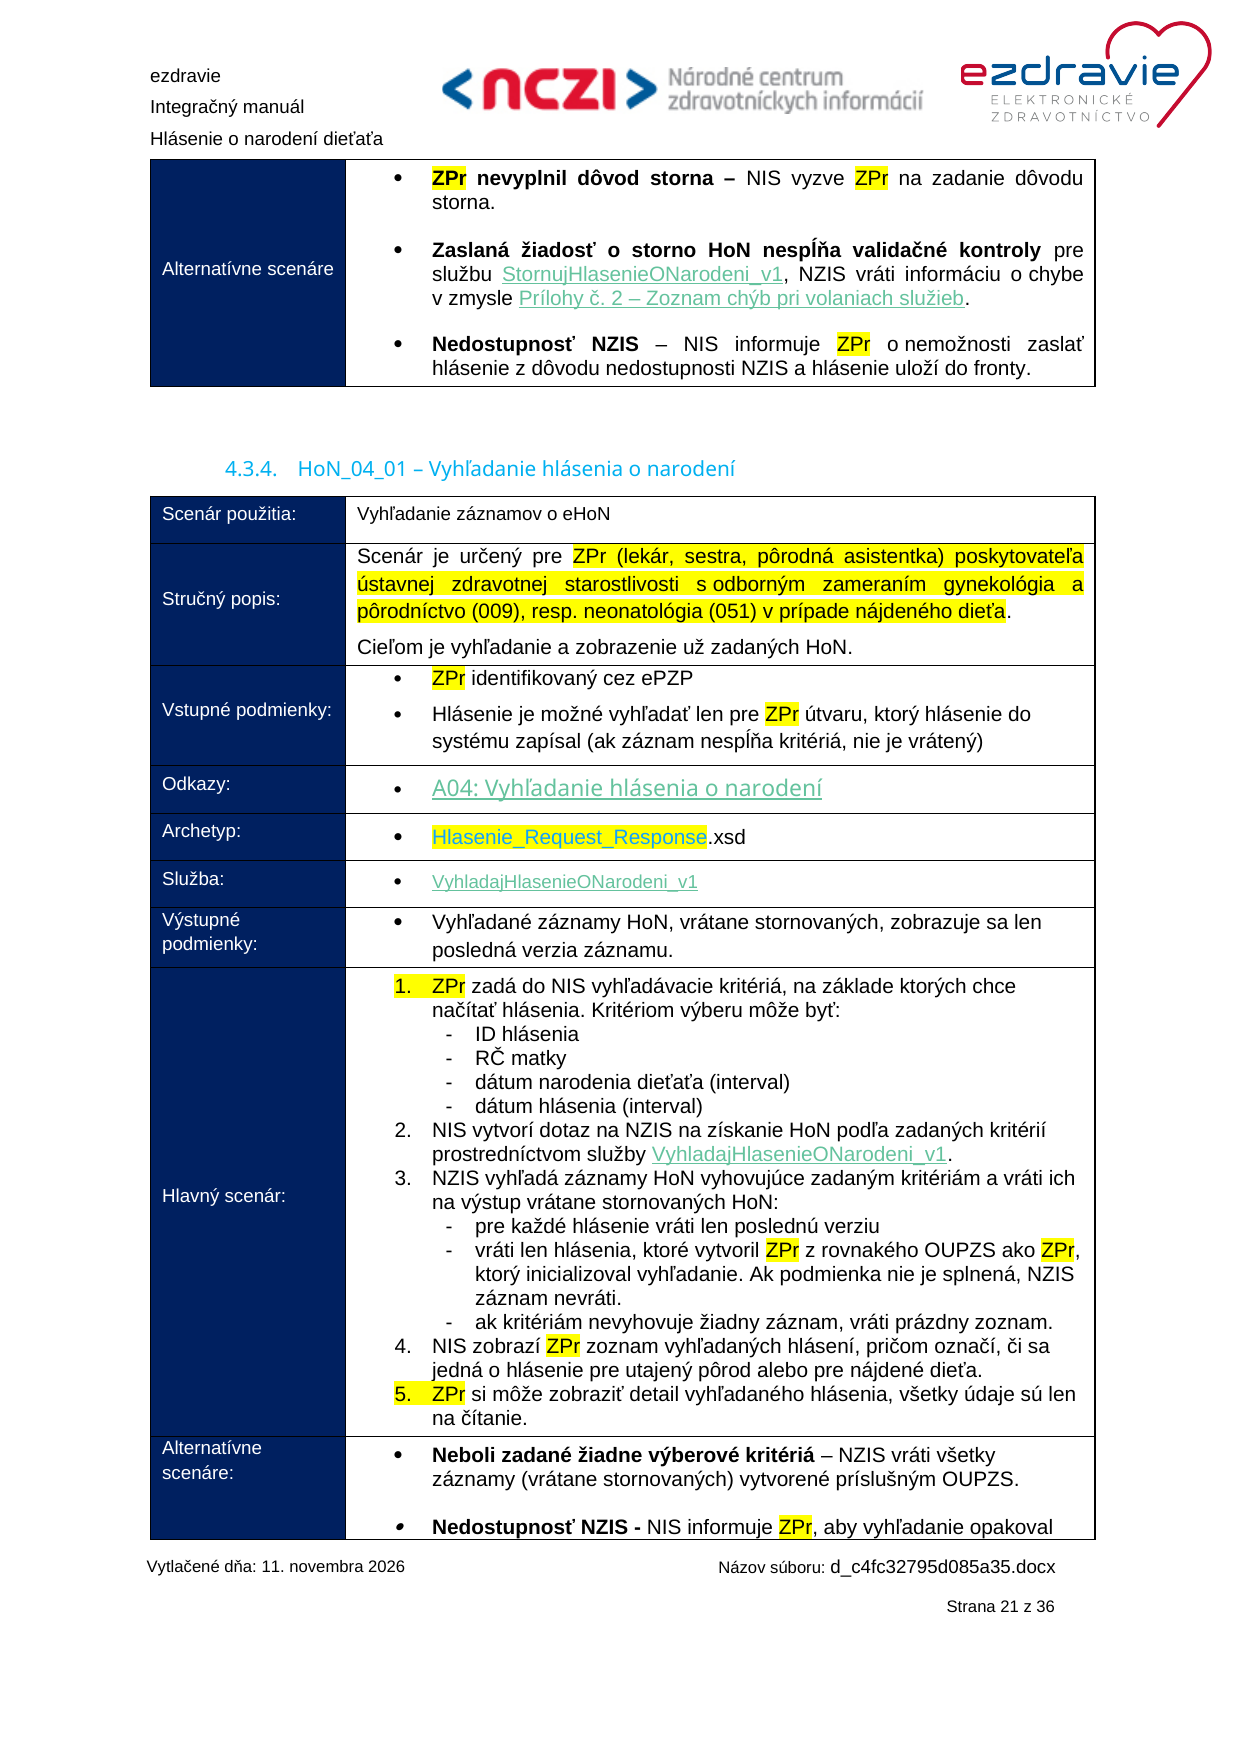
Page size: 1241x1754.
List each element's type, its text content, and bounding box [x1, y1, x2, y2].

table_header Vyhľadanie záznamov o eHoN [346, 497, 1094, 543]
table_cell ZPr nevyplnil dôvod storna – NIS vyzve ZPr na zadanie dôvodu storna. Zaslaná žiadosť o storno HoN nespĺňa validačné kontroly pre službu StornujHlasenieONarodeni_v1, NZIS vráti informáciu o chybe v zmysle Prílohy č. 2 – Zoznam chýb pri volaniach služieb. Nedostupnosť NZIS – NIS informuje ZPr o nemožnosti zaslať hlásenie z dôvodu nedostupnosti NZIS a hlásenie uloží do fronty. [346, 160, 1094, 386]
table_cell Stručný popis: [151, 544, 345, 665]
table_cell Výstupné podmienky: [151, 908, 345, 967]
table_cell Služba: [151, 861, 345, 907]
table_cell Odkazy: [151, 766, 345, 813]
table_cell VyhladajHlasenieONarodeni_v1 [346, 861, 1094, 907]
picture [961, 21, 1212, 128]
table_cell Scenár je určený pre ZPr (lekár, sestra, pôrodná asistentka) poskytovateľa ústavnej zdravotnej starostlivosti s odborným zameraním gynekológia a pôrodníctvo (009), resp. neonatológia (051) v prípade nájdeného dieťa. Cieľom je vyhľadanie a zobrazenie už zadaných HoN. [346, 544, 1094, 665]
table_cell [151, 1437, 345, 1539]
table_cell Vyhľadané záznamy HoN, vrátane stornovaných, zobrazuje sa len posledná verzia záznamu. [346, 908, 1094, 967]
table_cell Hlavný scenár: [151, 968, 345, 1436]
picture [442, 67, 924, 114]
table_cell Vstupné podmienky: [151, 666, 345, 765]
table_cell A04: Vyhľadanie hlásenia o narodení [346, 766, 1094, 813]
table_cell Alternatívne scenáre [151, 160, 345, 386]
subtitle HoN_04_01 – Vyhľadanie hlásenia o narodení [225, 454, 1090, 483]
table_cell ZPr zadá do NIS vyhľadávacie kritériá, na základe ktorých chce načítať hlásenia. Kritériom výberu môže byť: ID hlásenia RČ matky dátum narodenia dieťaťa (interval) dátum hlásenia (interval) NIS vytvorí dotaz na NZIS na získanie HoN podľa zadaných kritérií prostredníctvom služby VyhladajHlasenieONarodeni_v1. NZIS vyhľadá záznamy HoN vyhovujúce zadaným kritériám a vráti ich na výstup vrátane stornovaných HoN: pre každé hlásenie vráti len poslednú verziu vráti len hlásenia, ktoré vytvoril ZPr z rovnakého OUPZS ako ZPr, ktorý inicializoval vyhľadanie. Ak podmienka nie je splnená, NZIS záznam nevráti. ak kritériám nevyhovuje žiadny záznam, vráti prázdny zoznam. NIS zobrazí ZPr zoznam vyhľadaných hlásení, pričom označí, či sa jedná o hlásenie pre utajený pôrod alebo pre nájdené dieťa. ZPr si môže zobraziť detail vyhľadaného hlásenia, všetky údaje sú len na čítanie. [346, 968, 1094, 1436]
table_cell Archetyp: [151, 814, 345, 860]
table_cell Hlasenie_Request_Response.xsd [346, 814, 1094, 860]
table_cell ZPr identifikovaný cez ePZP Hlásenie je možné vyhľadať len pre ZPr útvaru, ktorý hlásenie do systému zapísal (ak záznam nespĺňa kritériá, nie je vrátený) [346, 666, 1094, 765]
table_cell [346, 1437, 1094, 1539]
table_header Scenár použitia: [151, 497, 345, 543]
